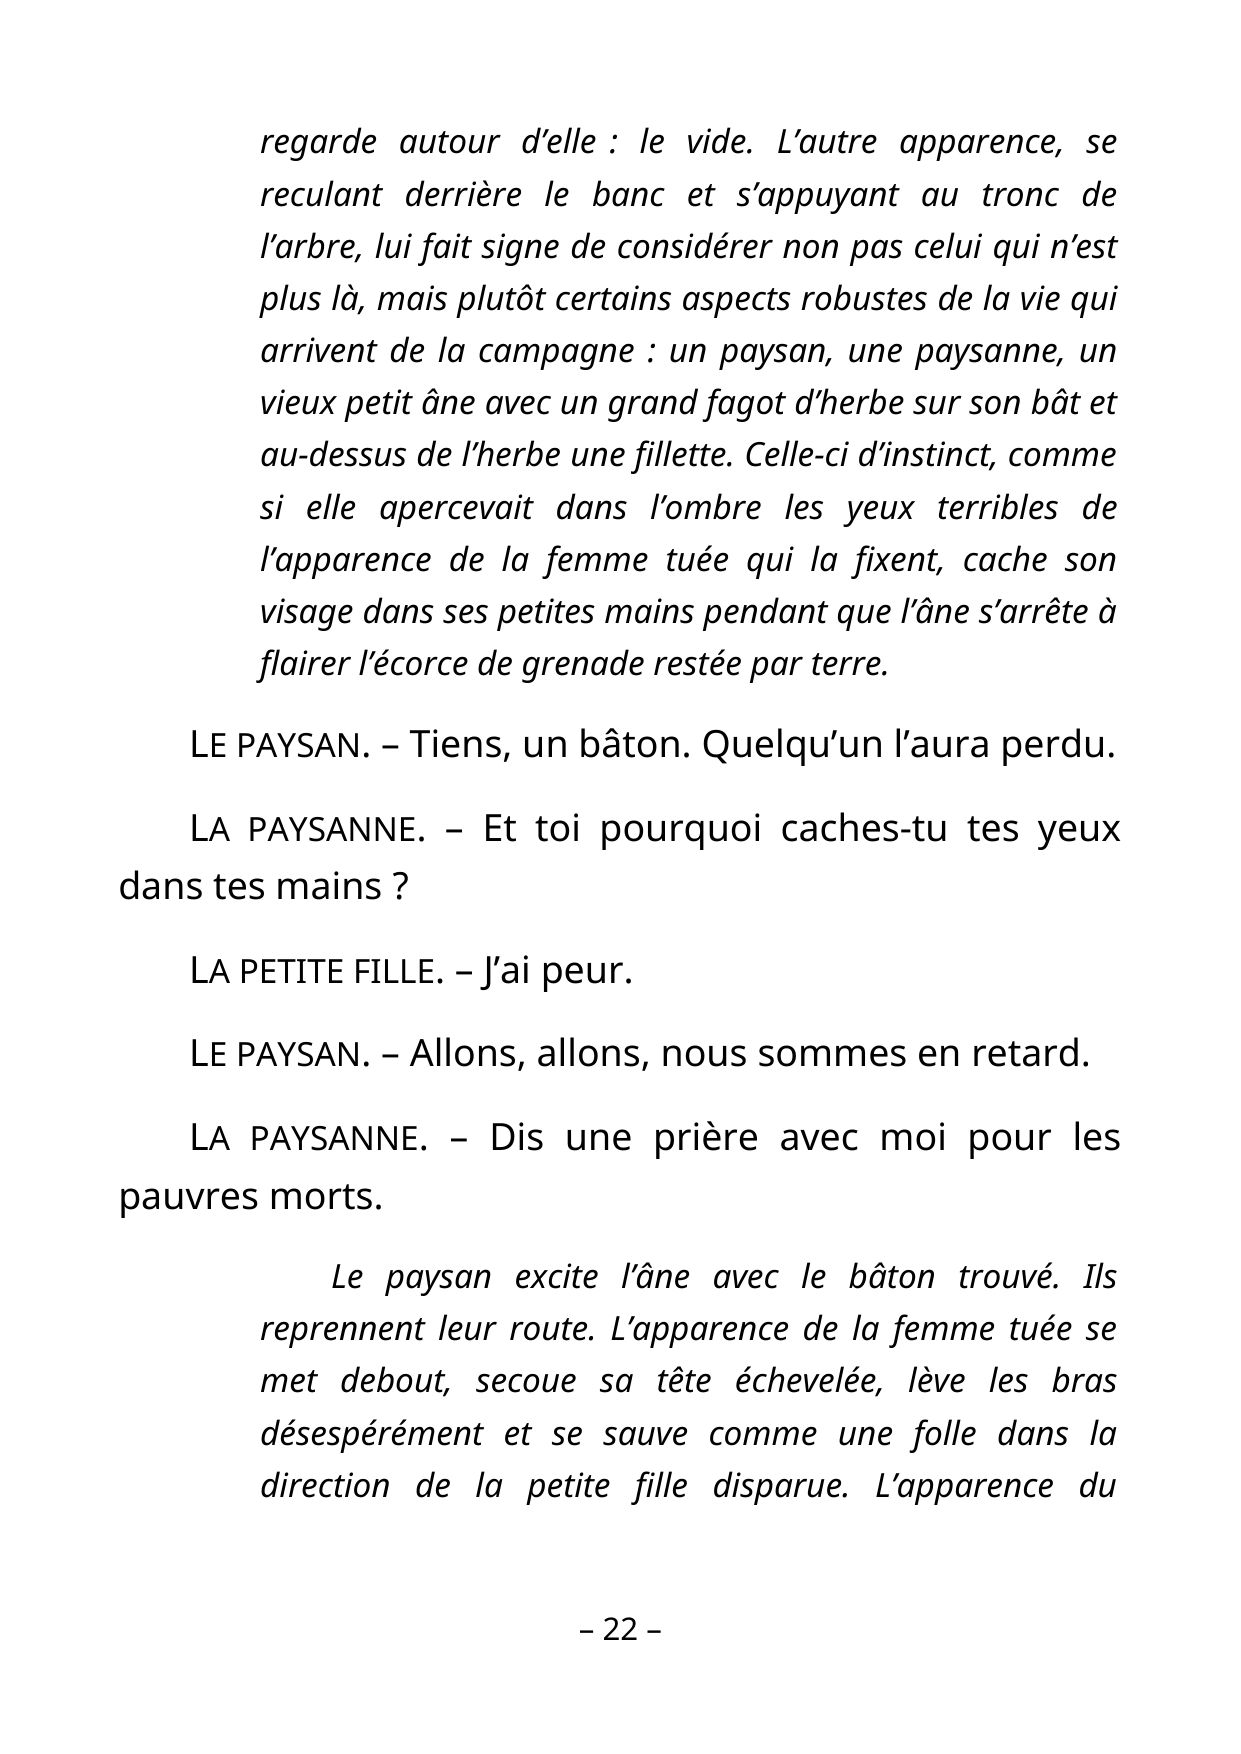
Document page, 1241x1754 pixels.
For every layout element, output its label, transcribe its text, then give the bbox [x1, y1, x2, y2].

text LA PAYSANNE. – Et toi pourquoi caches-tu tes yeux dans tes mains ? [118, 801, 1122, 911]
text LE PAYSAN. – Tiens, un bâton. Quelqu’un l’aura perdu. [118, 717, 1122, 768]
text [260, 118, 1122, 685]
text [260, 1253, 1122, 1507]
text LE PAYSAN. – Allons, allons, nous sommes en retard. [118, 1027, 1122, 1078]
text LA PETITE FILLE. – J’ai peur. [118, 943, 1122, 994]
text LA PAYSANNE. – Dis une prière avec moi pour les pauvres morts. [118, 1110, 1122, 1220]
